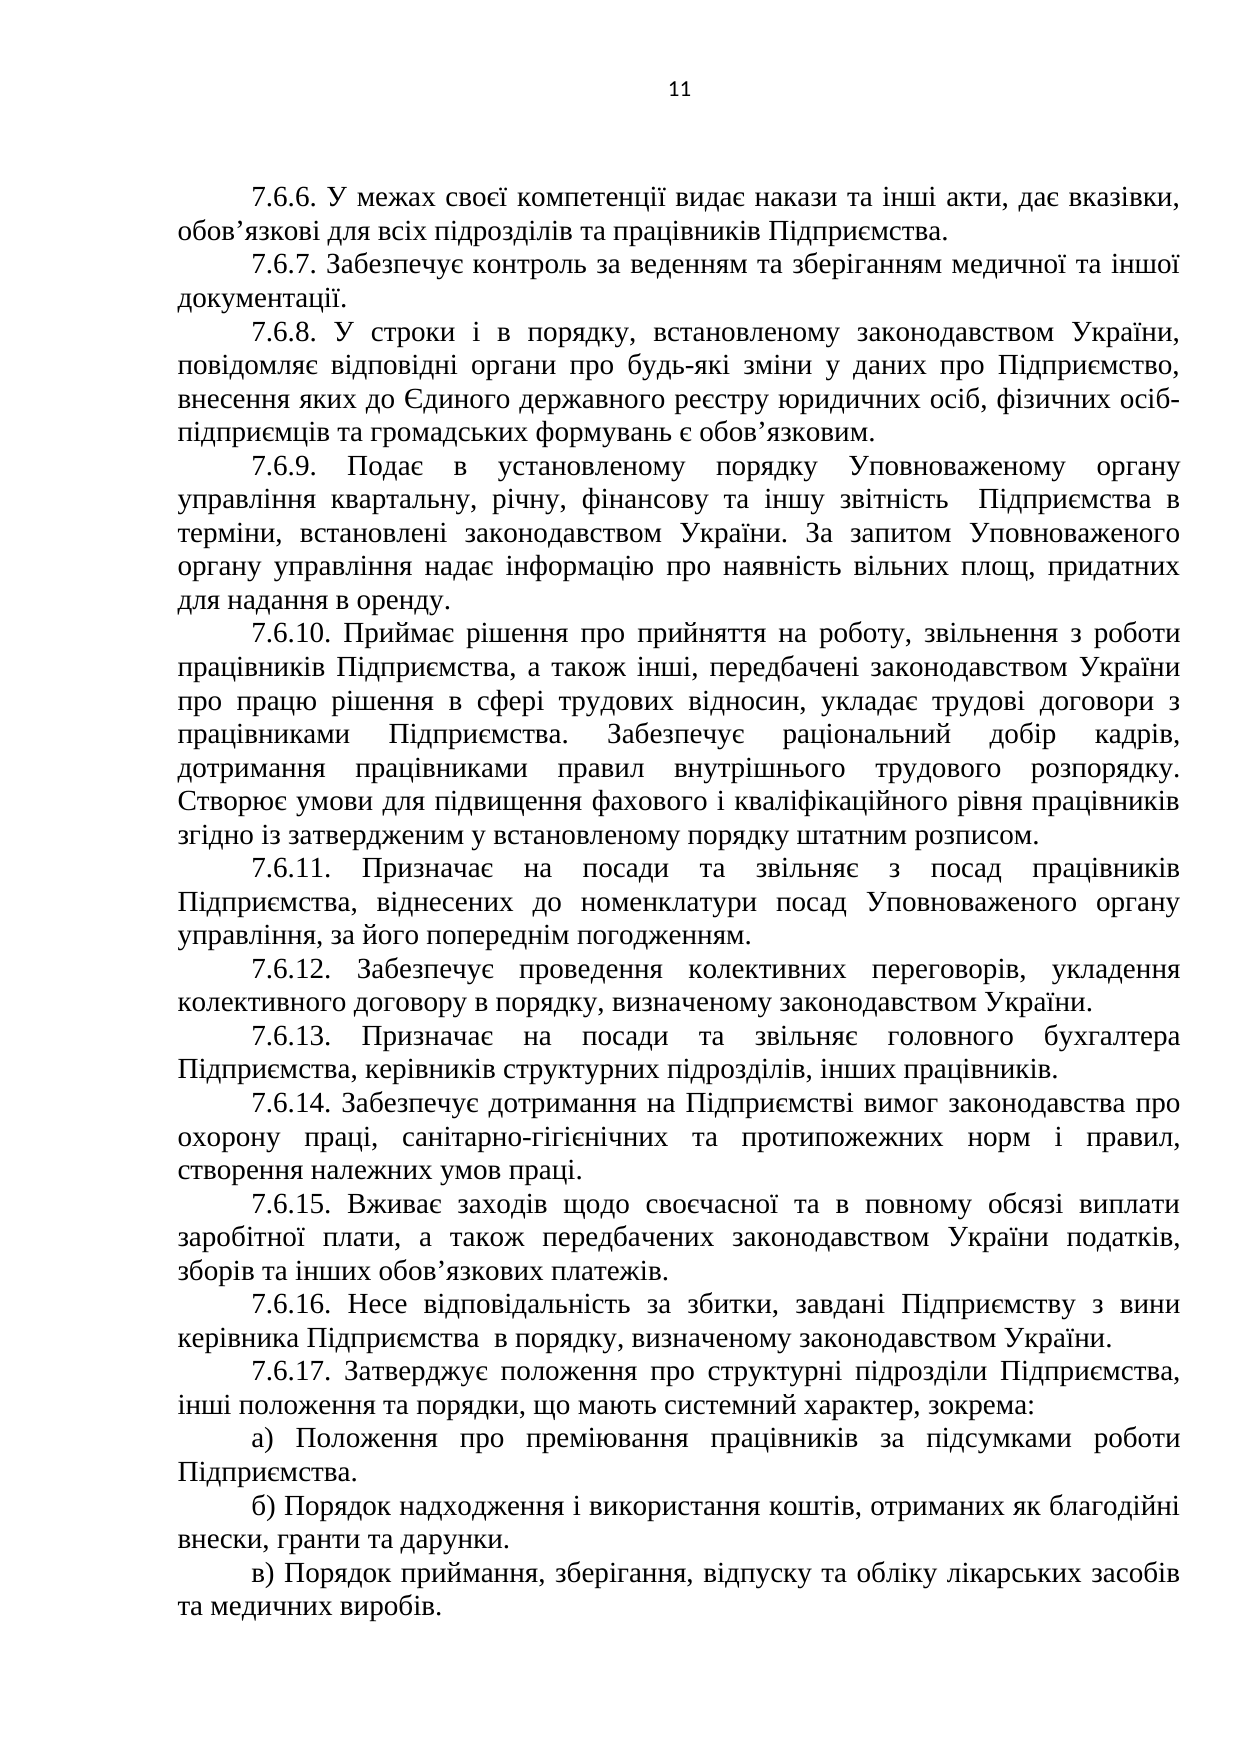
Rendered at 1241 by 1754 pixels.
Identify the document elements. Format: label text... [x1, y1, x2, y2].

text 7.6.8. У строки і в порядку, встановленому законодавством України, повідомляє відповідні органи про будь-які зміни у даних про Підприємство, внесення яких до Єдиного державного реєстру юридичних осіб, фізичних осіб-підприємців та громадських формувань є обов’язковим. [177, 314, 1181, 448]
text 7.6.14. Забезпечує дотримання на Підприємстві вимог законодавства про охорону праці, санітарно-гігієнічних та протипожежних норм і правил, створення належних умов праці. [177, 1085, 1181, 1186]
text 7.6.7. Забезпечує контроль за веденням та зберіганням медичної та іншої документації. [177, 247, 1181, 314]
text 7.6.15. Вживає заходів щодо своєчасної та в повному обсязі виплати заробітної плати, а також передбачених законодавством України податків, зборів та інших обов’язкових платежів. [177, 1186, 1181, 1286]
text 7.6.17. Затверджує положення про структурні підрозділи Підприємства, інші положення та порядки, що мають системний характер, зокрема: [177, 1353, 1181, 1421]
text 7.6.6. У межах своєї компетенції видає накази та інші акти, дає вказівки, обов’язкові для всіх підрозділів та працівників Підприємства. [177, 179, 1181, 247]
text 7.6.11. Призначає на посади та звільняє з посад працівників Підприємства, віднесених до номенклатури посад Уповноваженого органу управління, за його попереднім погодженням. [177, 850, 1181, 951]
text 7.6.16. Несе відповідальність за збитки, завдані Підприємству з вини керівника Підприємства в порядку, визначеному законодавством України. [177, 1286, 1181, 1353]
text б) Порядок надходження і використання коштів, отриманих як благодійні внески, гранти та дарунки. [177, 1488, 1181, 1555]
text 7.6.12. Забезпечує проведення колективних переговорів, укладення колективного договору в порядку, визначеному законодавством України. [177, 951, 1181, 1018]
text в) Порядок приймання, зберігання, відпуску та обліку лікарських засобів та медичних виробів. [177, 1555, 1181, 1622]
text 7.6.10. Приймає рішення про прийняття на роботу, звільнення з роботи працівників Підприємства, а також інші, передбачені законодавством України про працю рішення в сфері трудових відносин, укладає трудові договори з працівниками Підприємства. Забезпечує раціональний добір кадрів, дотримання працівниками правил внутрішнього трудового розпорядку. Створює умови для підвищення фахового і кваліфікаційного рівня працівників згідно із затвердженим у встановленому порядку штатним розписом. [177, 616, 1181, 850]
text 7.6.9. Подає в установленому порядку Уповноваженому органу управління квартальну, річну, фінансову та іншу звітність Підприємства в терміни, встановлені законодавством України. За запитом Уповноваженого органу управління надає інформацію про наявність вільних площ, придатних для надання в оренду. [177, 448, 1181, 616]
text а) Положення про преміювання працівників за підсумками роботи Підприємства. [177, 1421, 1181, 1488]
text 7.6.13. Призначає на посади та звільняє головного бухгалтера Підприємства, керівників структурних підрозділів, інших працівників. [177, 1018, 1181, 1085]
